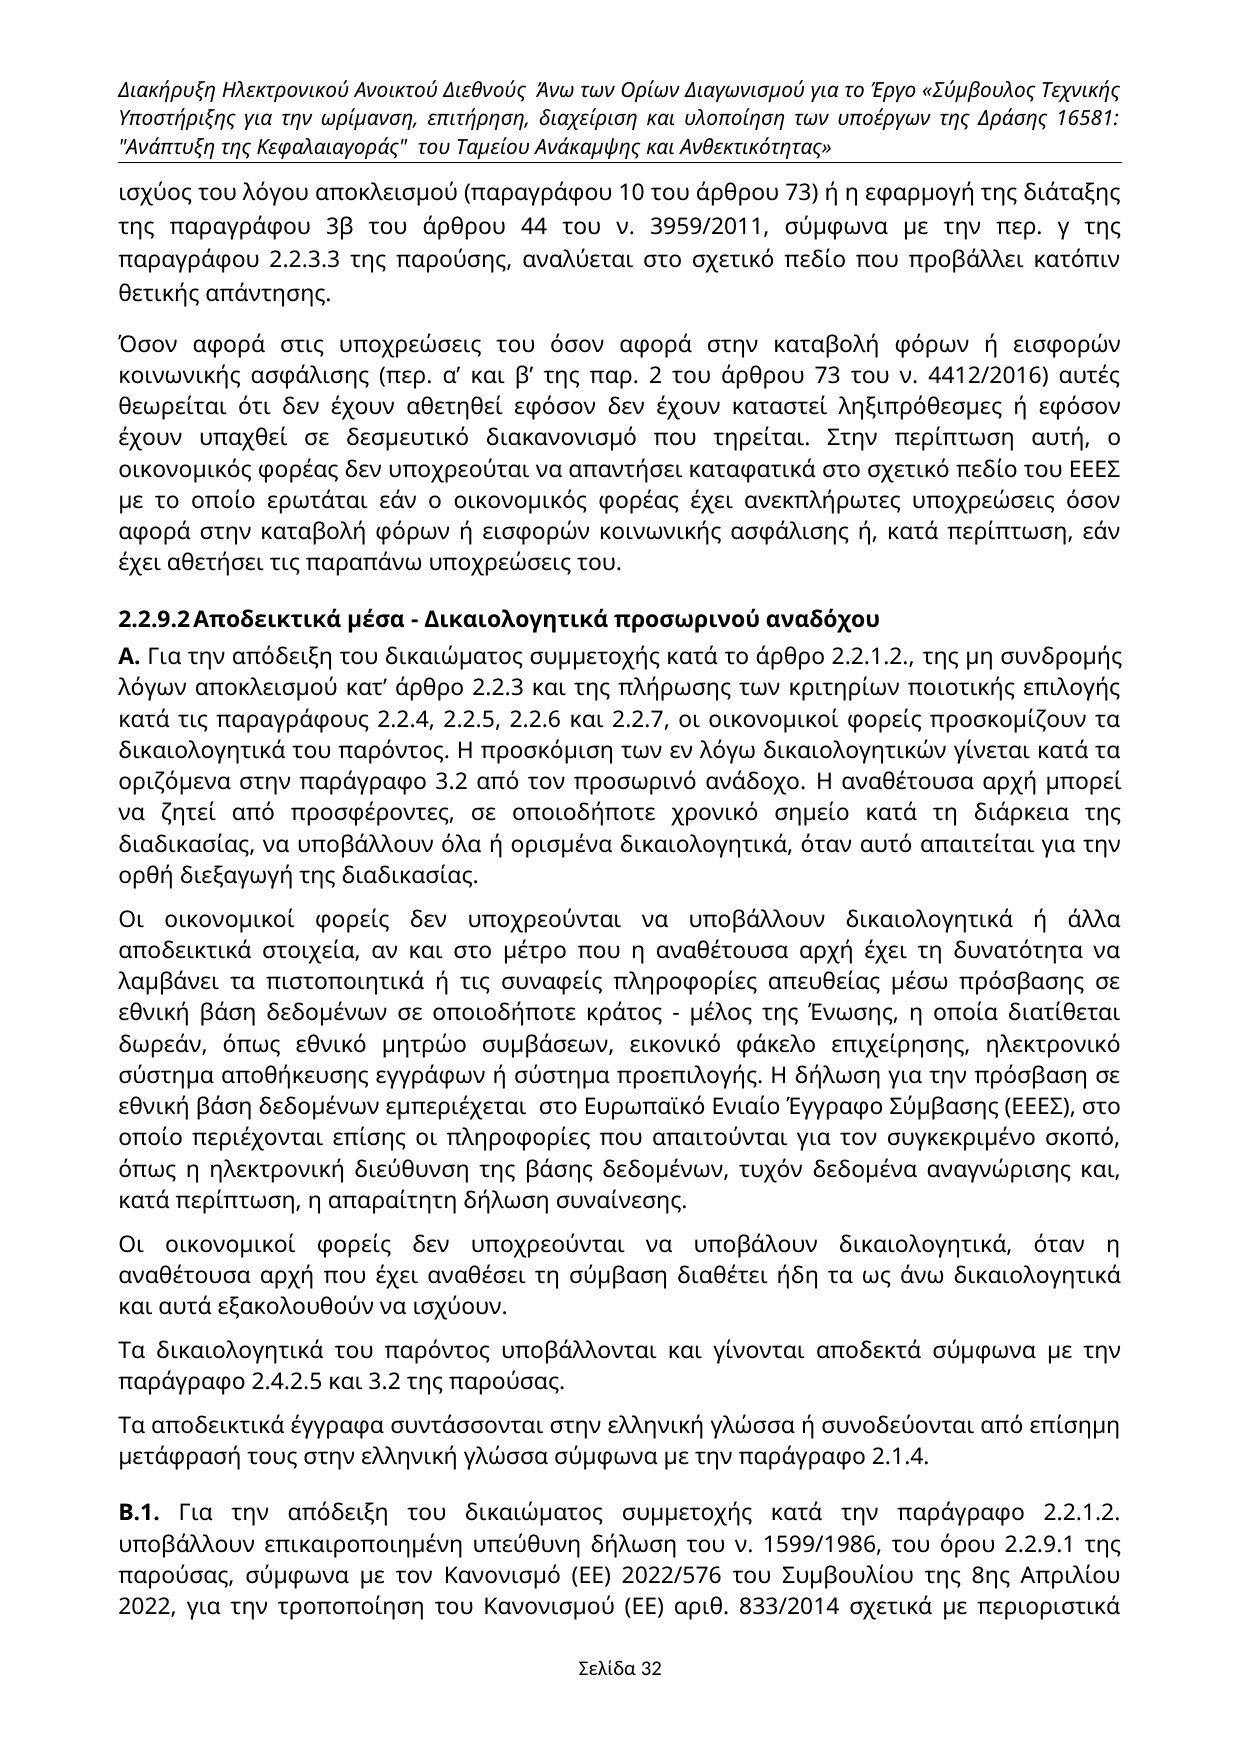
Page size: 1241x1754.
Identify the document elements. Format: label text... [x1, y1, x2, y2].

text Οι οικονομικοί φορείς δεν υποχρεούνται να υποβάλλουν δικαιολογητικά ή άλλα αποδεικτικά στοιχεία, αν και στο μέτρο που η αναθέτουσα αρχή έχει τη δυνατότητα να λαμβάνει τα πιστοποιητικά ή τις συναφείς πληροφορίες απευθείας μέσω πρόσβασης σε εθνική βάση δεδομένων σε οποιοδήποτε κράτος - μέλος της Ένωσης, η οποία διατίθεται δωρεάν, όπως εθνικό μητρώο συμβάσεων, εικονικό φάκελο επιχείρησης, ηλεκτρονικό σύστημα αποθήκευσης εγγράφων ή σύστημα προεπιλογής. Η δήλωση για την πρόσβαση σε εθνική βάση δεδομένων εμπεριέχεται στο Ευρωπαϊκό Ενιαίο Έγγραφο Σύμβασης (ΕΕΕΣ), στο οποίο περιέχονται επίσης οι πληροφορίες που απαιτούνται για τον συγκεκριμένο σκοπό, όπως η ηλεκτρονική διεύθυνση της βάσης δεδομένων, τυχόν δεδομένα αναγνώρισης και, κατά περίπτωση, η απαραίτητη δήλωση συναίνεσης. [118, 903, 1122, 1215]
text Α. Για την απόδειξη του δικαιώματος συμμετοχής κατά το άρθρο 2.2.1.2., της μη συνδρομής λόγων αποκλεισμού κατ’ άρθρο 2.2.3 και της πλήρωσης των κριτηρίων ποιοτικής επιλογής κατά τις παραγράφους 2.2.4, 2.2.5, 2.2.6 και 2.2.7, οι οικονομικοί φορείς προσκομίζουν τα δικαιολογητικά του παρόντος. Η προσκόμιση των εν λόγω δικαιολογητικών γίνεται κατά τα οριζόμενα στην παράγραφο 3.2 από τον προσωρινό ανάδοχο. Η αναθέτουσα αρχή μπορεί να ζητεί από προσφέροντες, σε οποιοδήποτε χρονικό σημείο κατά τη διάρκεια της διαδικασίας, να υποβάλλουν όλα ή ορισμένα δικαιολογητικά, όταν αυτό απαιτείται για την ορθή διεξαγωγή της διαδικασίας. [118, 640, 1122, 890]
text Τα αποδεικτικά έγγραφα συντάσσονται στην ελληνική γλώσσα ή συνοδεύονται από επίσημη μετάφρασή τους στην ελληνική γλώσσα σύμφωνα με την παράγραφο 2.1.4. [118, 1409, 1122, 1471]
text Όσον αφορά στις υποχρεώσεις του όσον αφορά στην καταβολή φόρων ή εισφορών κοινωνικής ασφάλισης (περ. α’ και β’ της παρ. 2 του άρθρου 73 του ν. 4412/2016) αυτές θεωρείται ότι δεν έχουν αθετηθεί εφόσον δεν έχουν καταστεί ληξιπρόθεσμες ή εφόσον έχουν υπαχθεί σε δεσμευτικό διακανονισμό που τηρείται. Στην περίπτωση αυτή, ο οικονομικός φορέας δεν υποχρεούται να απαντήσει καταφατικά στο σχετικό πεδίο του ΕΕΕΣ με το οποίο ερωτάται εάν ο οικονομικός φορέας έχει ανεκπλήρωτες υποχρεώσεις όσον αφορά στην καταβολή φόρων ή εισφορών κοινωνικής ασφάλισης ή, κατά περίπτωση, εάν έχει αθετήσει τις παραπάνω υποχρεώσεις του. [118, 328, 1122, 578]
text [118, 1496, 1122, 1621]
text Τα δικαιολογητικά του παρόντος υποβάλλονται και γίνονται αποδεκτά σύμφωνα με την παράγραφο 2.4.2.5 και 3.2 της παρούσας. [118, 1334, 1122, 1396]
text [118, 176, 1122, 308]
subtitle 2.2.9.2 Αποδεικτικά μέσα - Δικαιολογητικά προσωρινού αναδόχου [118, 603, 1122, 634]
text Οι οικονομικοί φορείς δεν υποχρεούνται να υποβάλουν δικαιολογητικά, όταν η αναθέτουσα αρχή που έχει αναθέσει τη σύμβαση διαθέτει ήδη τα ως άνω δικαιολογητικά και αυτά εξακολουθούν να ισχύουν. [118, 1228, 1122, 1321]
